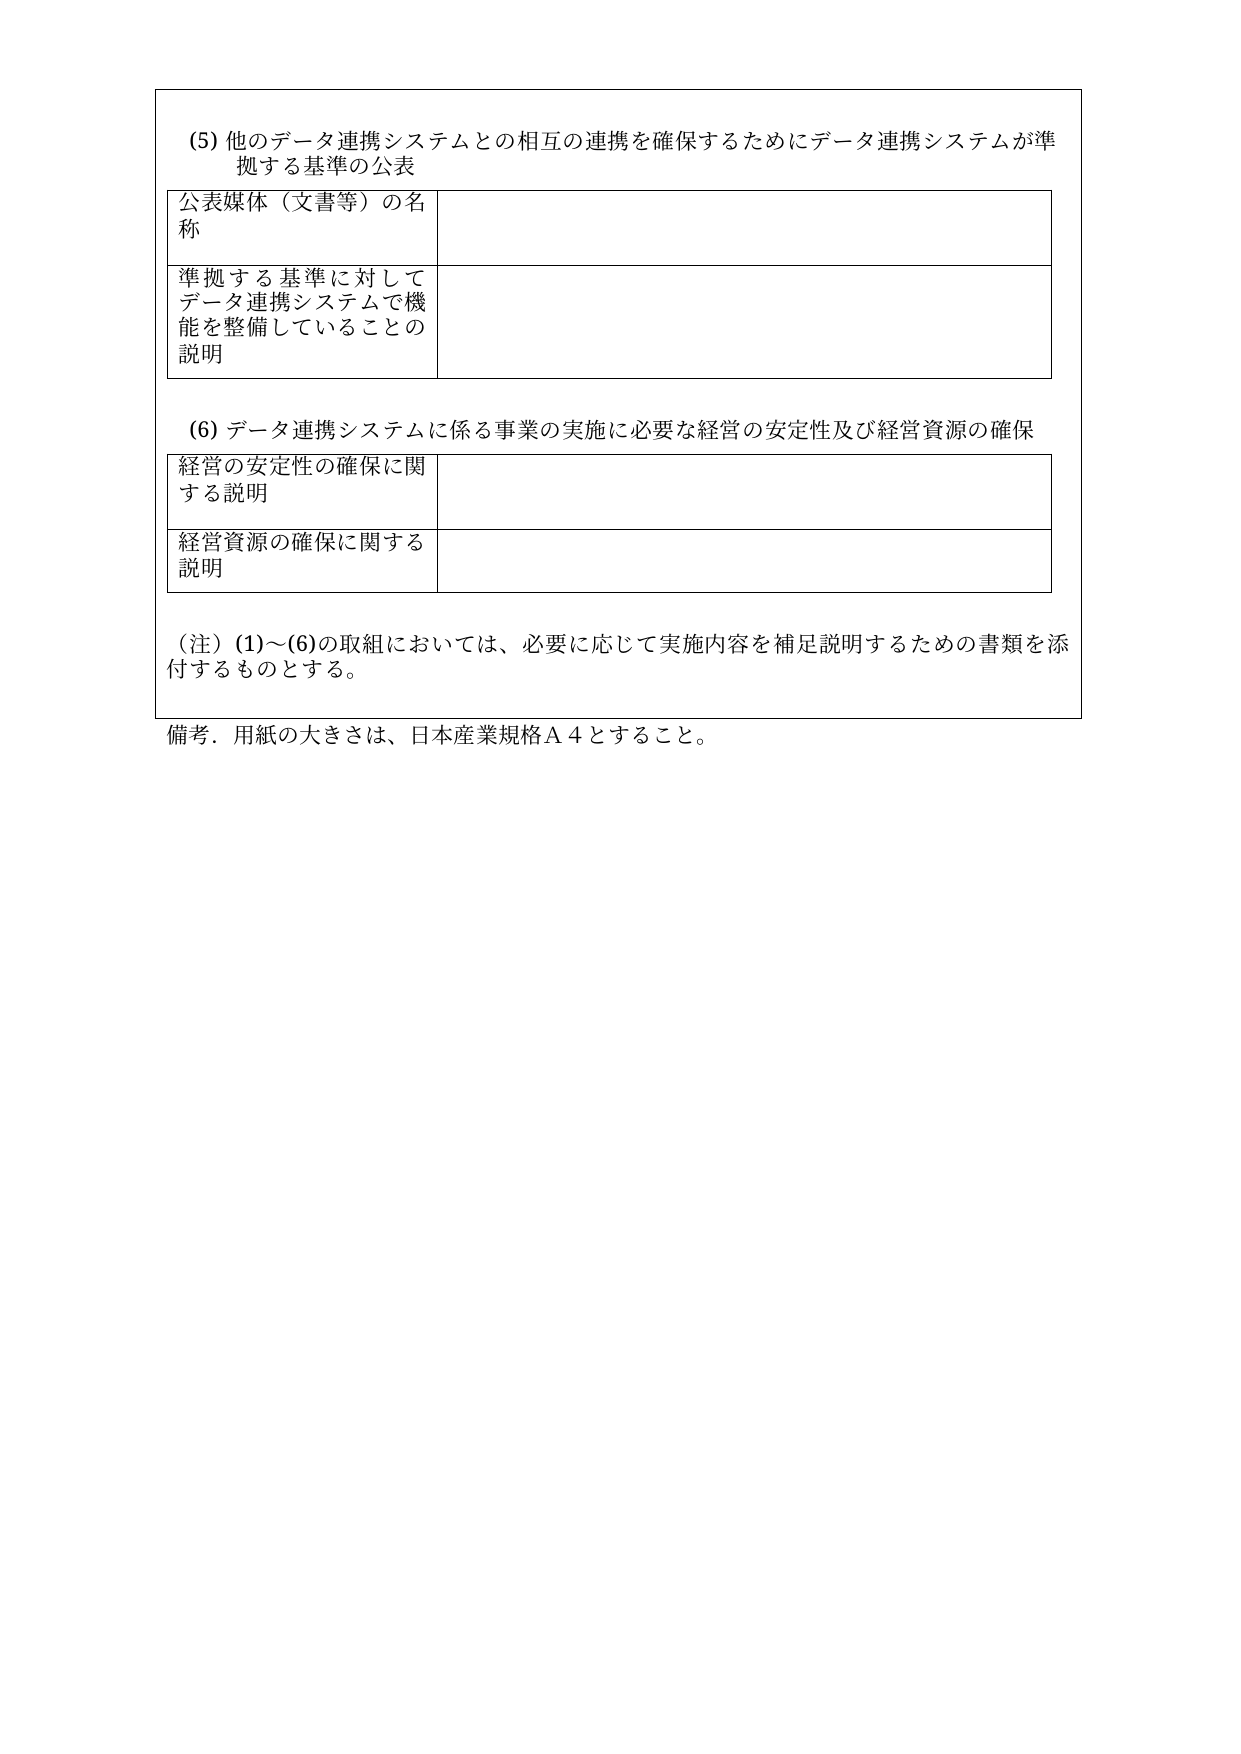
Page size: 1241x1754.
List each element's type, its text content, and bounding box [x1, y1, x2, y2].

text 備考．用紙の大きさは、日本産業規格Ａ４とすること。 [167, 719, 1070, 750]
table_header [156, 90, 1081, 717]
